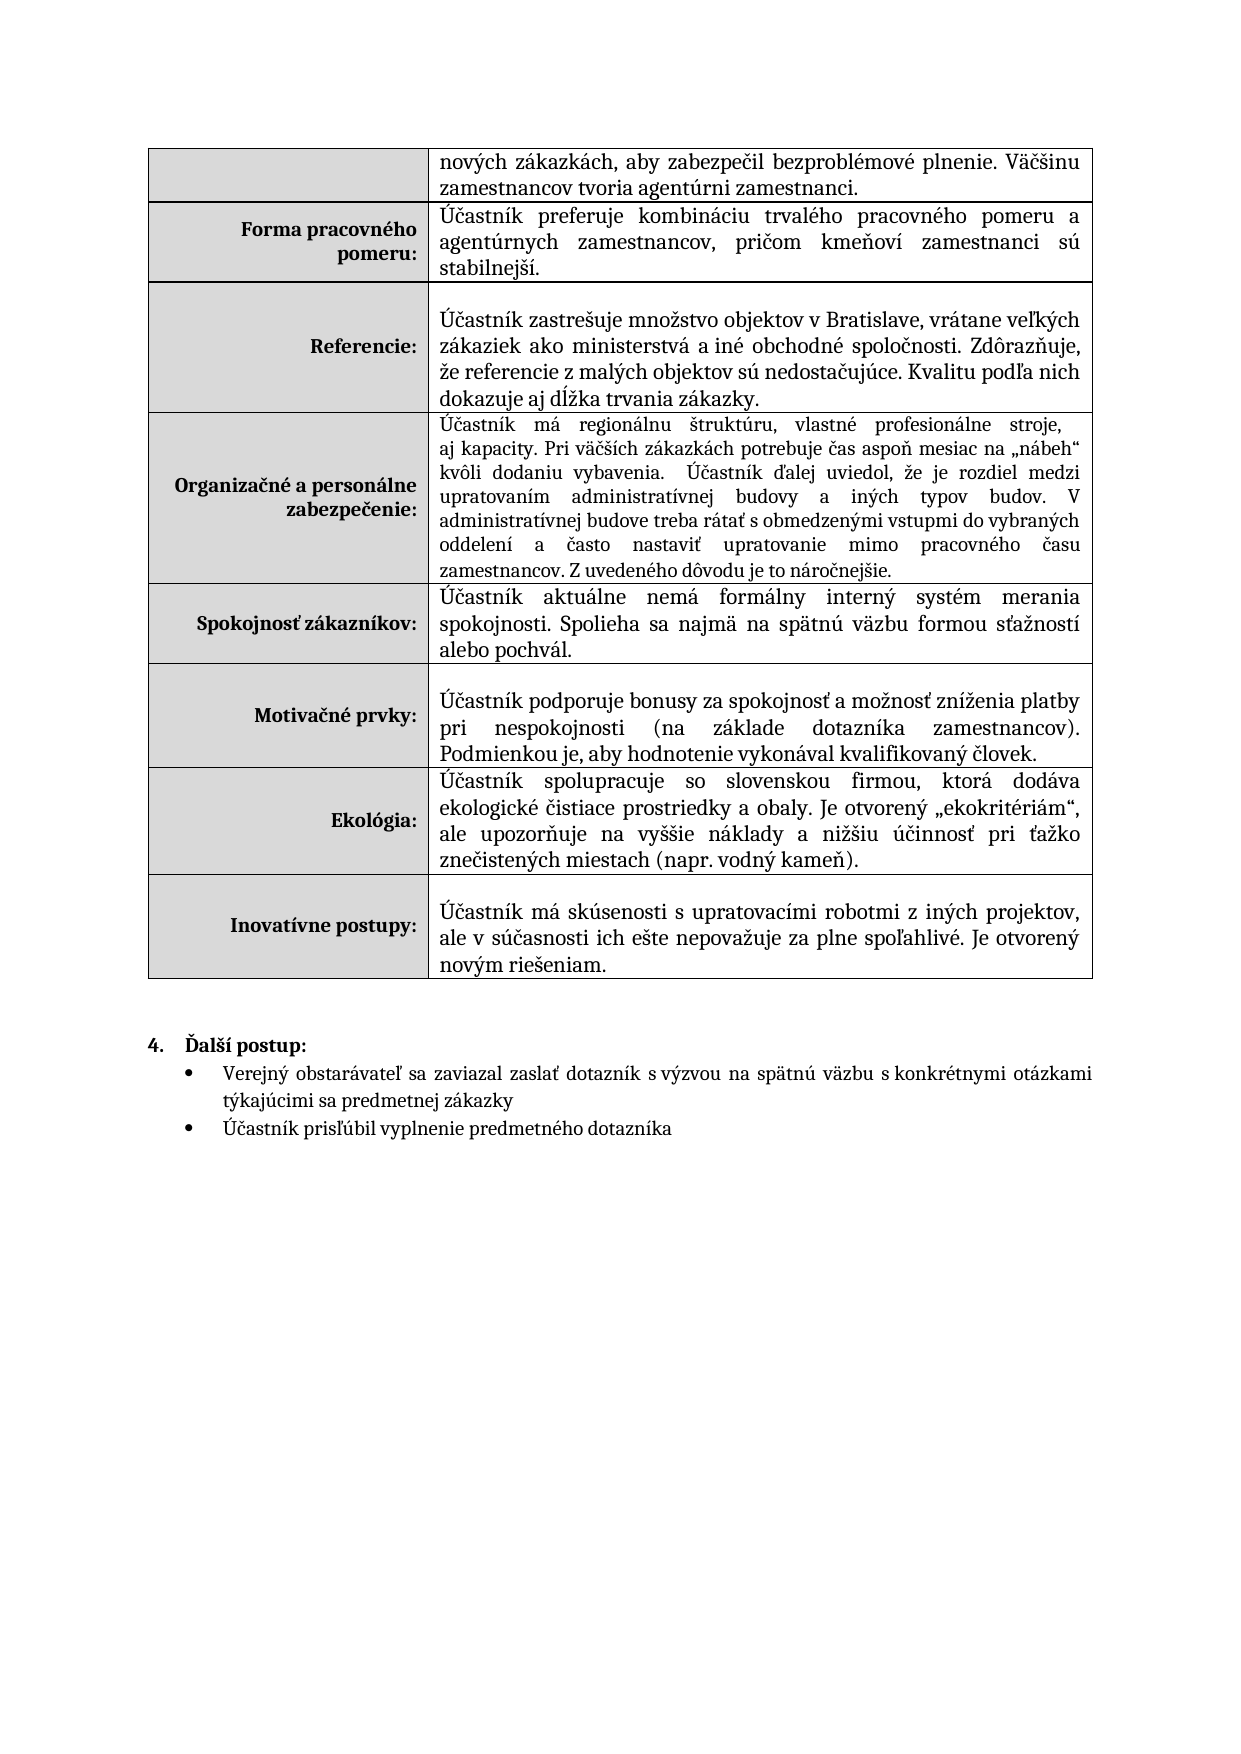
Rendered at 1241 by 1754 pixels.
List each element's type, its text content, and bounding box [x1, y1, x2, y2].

list Verejný obstarávateľ sa zaviazal zaslať dotazník s výzvou na spätnú väzbu s konkrétnymi otázkami týkajúcimi sa predmetnej zákazky [185, 1061, 1093, 1113]
table_cell Referencie: [149, 283, 428, 412]
subtitle Ďalší postup: [148, 1034, 1093, 1058]
list Účastník prisľúbil vyplnenie predmetného dotazníka [185, 1116, 1093, 1140]
table_cell Spokojnosť zákazníkov: [149, 584, 428, 663]
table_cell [149, 149, 428, 201]
table_cell Motivačné prvky: [149, 664, 428, 767]
table_cell Ekológia: [149, 768, 428, 874]
table_cell Organizačné a personálne zabezpečenie: [149, 413, 428, 583]
table_cell Inovatívne postupy: [149, 875, 428, 978]
table_cell [429, 413, 1092, 583]
table_cell Forma pracovného pomeru: [149, 203, 428, 281]
